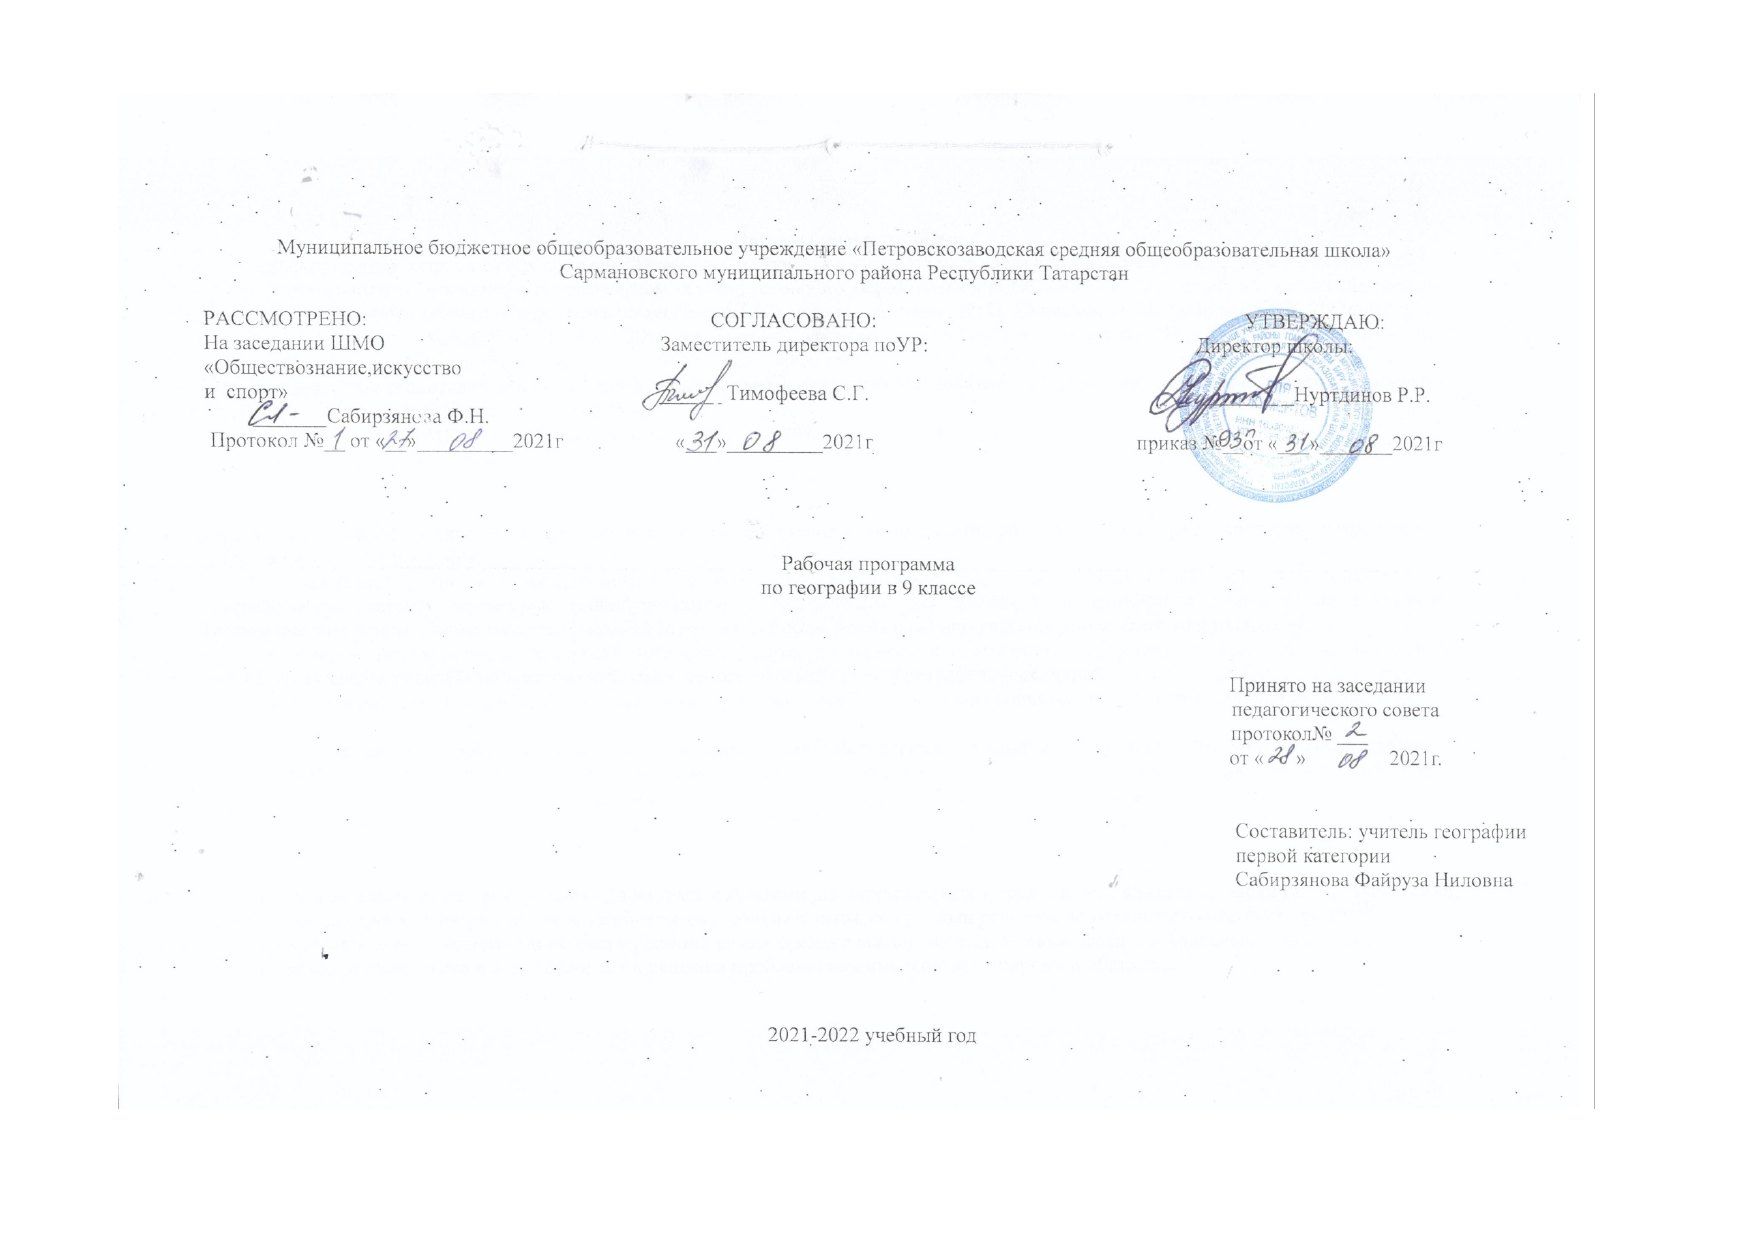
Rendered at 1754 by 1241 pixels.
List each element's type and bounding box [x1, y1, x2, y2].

picture [118, 93, 1595, 1109]
